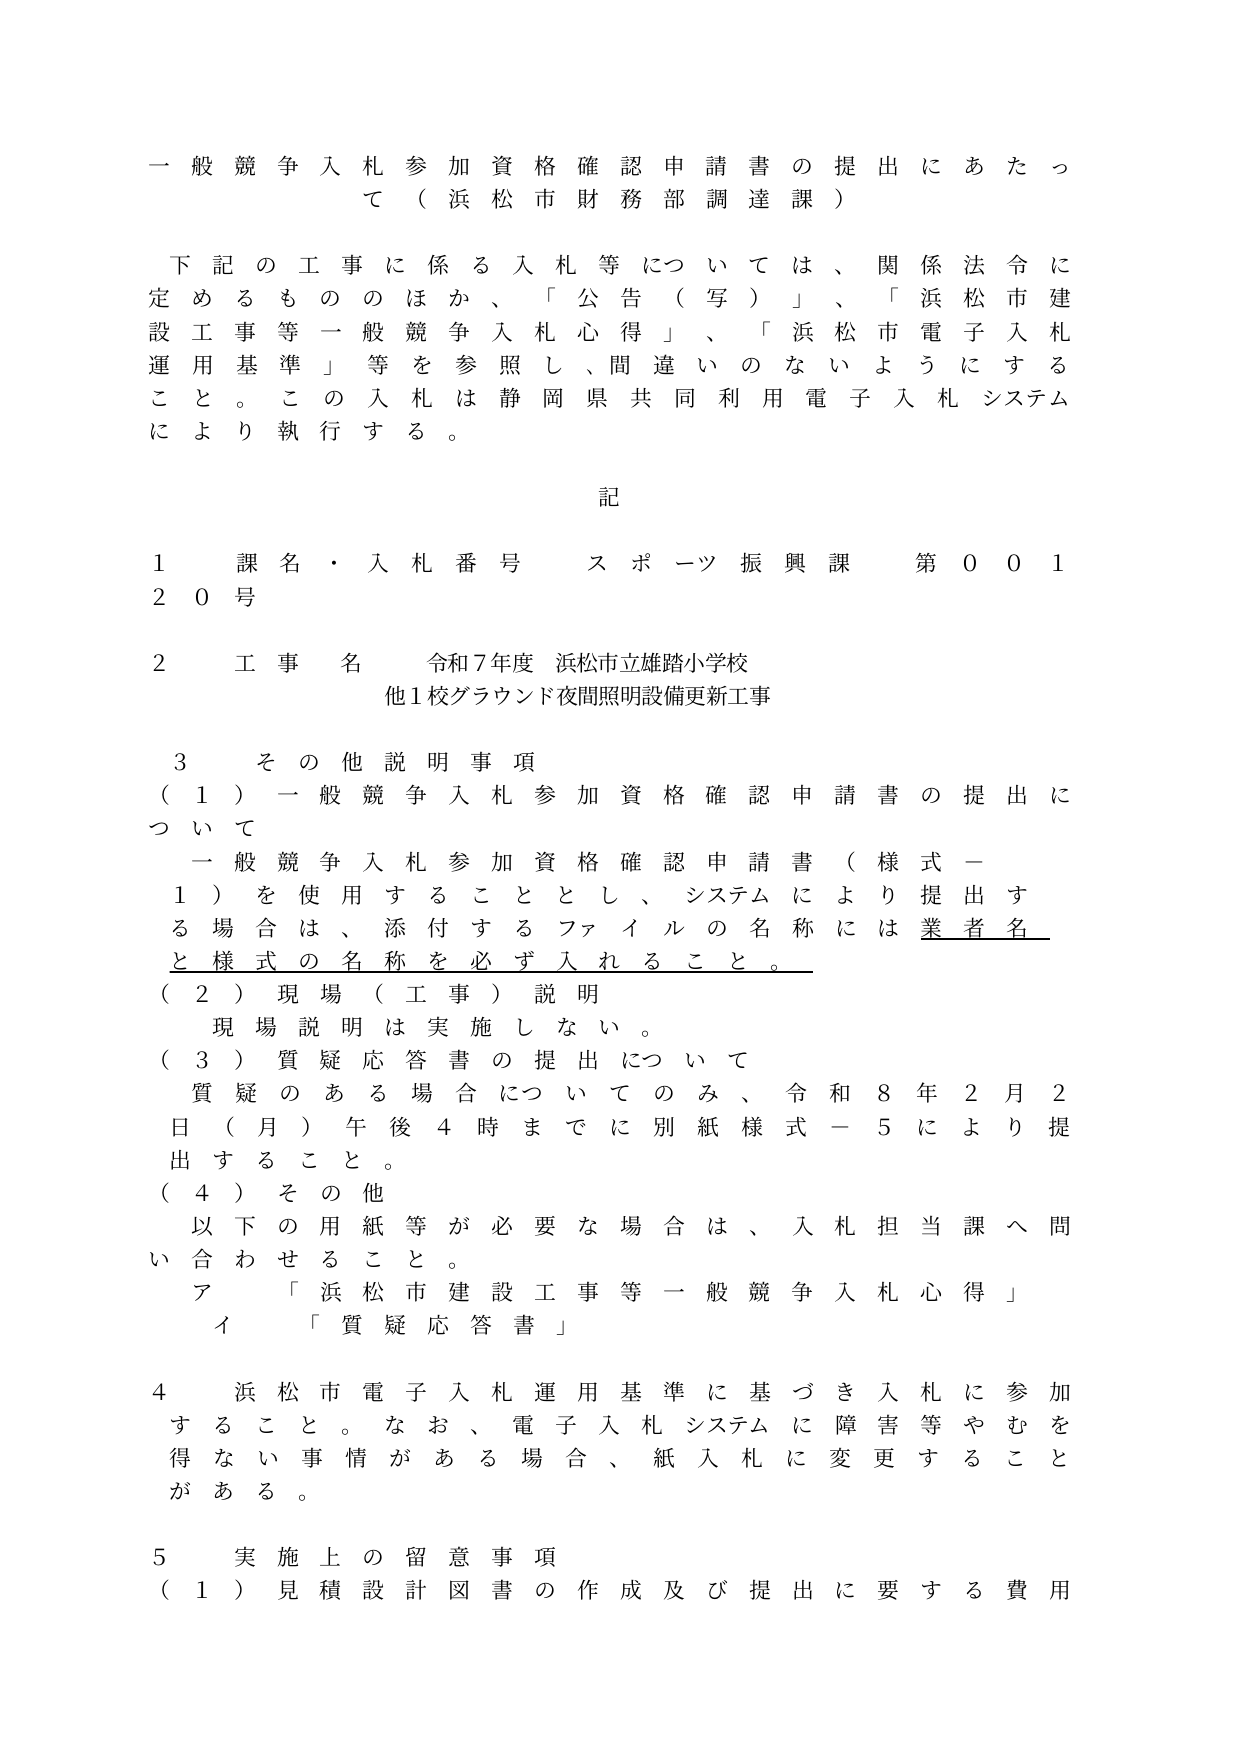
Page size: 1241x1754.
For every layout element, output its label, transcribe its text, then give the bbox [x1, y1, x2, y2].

text ２ 工事名 令和７年度 浜松市立雄踏小学校他１校グラウンド夜間照明設備更新工事 [148, 645, 1078, 711]
text 一般競争入札参加資格確認申請書（様式－１）を使用することとし、システムにより提出する場合は、添付するファイルの名称には業者名と様式の名称を必ず入れること。 [169, 844, 1082, 976]
text ４ 浜松市電子入札運用基準に基づき入札に参加すること。なお、電子入札システムに障害等やむを得ない事情がある場合、紙入札に変更することがある。 [148, 1374, 1092, 1506]
text ５ 実施上の留意事項 [148, 1539, 1092, 1573]
text 以下の用紙等が必要な場合は、入札担当課へ問い合わせること。 [148, 1208, 1092, 1274]
text １ 課名・入札番号 スポーツ振興課 第００１２０号 [148, 546, 1092, 612]
text ３ その他説明事項 [148, 744, 1092, 778]
text （１）一般競争入札参加資格確認申請書の提出について [148, 778, 1092, 844]
text ア 「浜松市建設工事等一般競争入札心得」 [148, 1274, 1092, 1308]
text （４）その他 [148, 1175, 1092, 1208]
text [148, 1573, 1092, 1606]
text 下記の工事に係る入札等については、関係法令に定めるもののほか、「公告（写）」、「浜松市建設工事等一般競争入札心得」、「浜松市電子入札運用基準」等を参照し､間違いのないようにすること。この入札は静岡県共同利用電子入札システムにより執行する。 [148, 248, 1092, 446]
text イ 「質疑応答書」 [148, 1308, 1092, 1341]
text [148, 148, 1092, 214]
text 現場説明は実施しない。 [148, 1009, 1092, 1043]
text （２）現場（工事）説明 [148, 976, 1092, 1009]
subtitle 記 [148, 479, 1092, 513]
text （３）質疑応答書の提出について [148, 1043, 1092, 1076]
text 質疑のある場合についてのみ、令和８年２月２日（月）午後４時までに別紙様式－５により提出すること。 [169, 1076, 1092, 1175]
